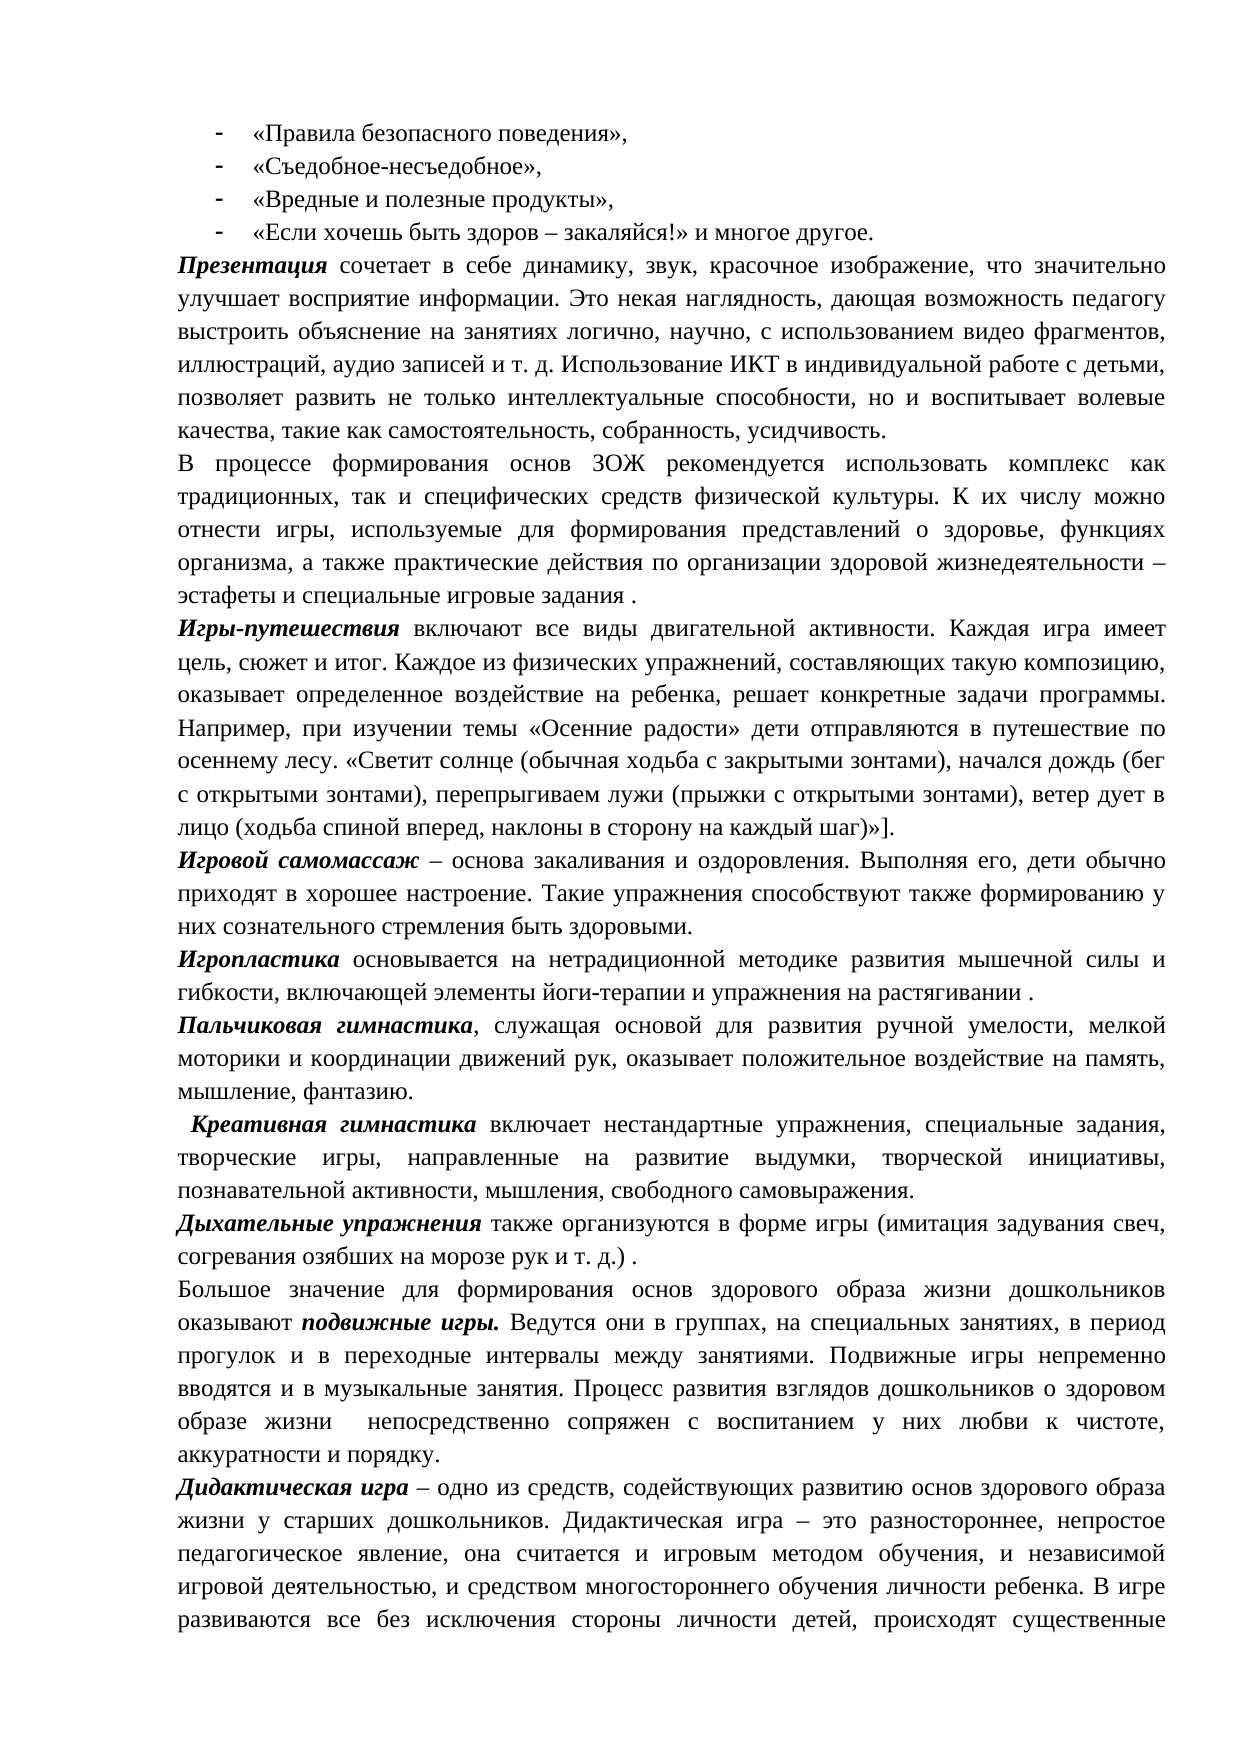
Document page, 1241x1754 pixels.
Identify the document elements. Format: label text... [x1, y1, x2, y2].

text Игропластика основывается на нетрадиционной методике развития мышечной силы и гибкости, включающей элементы йоги-терапии и упражнения на растягивании . [177, 944, 1167, 1006]
text Презентация сочетает в себе динамику, звук, красочное изображение, что значительно улучшает восприятие информации. Это некая наглядность, дающая возможность педагогу выстроить объяснение на занятиях логично, научно, с использованием видео фрагментов, иллюстраций, аудио записей и т. д. Использование ИКТ в индивидуальной работе с детьми, позволяет развить не только интеллектуальные способности, но и воспитывает волевые качества, такие как самостоятельность, собранность, усидчивость. [177, 250, 1167, 444]
text Пальчиковая гимнастика, служащая основой для развития ручной умелости, мелкой моторики и координации движений рук, оказывает положительное воздействие на память, мышление, фантазию. [177, 1010, 1167, 1104]
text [177, 1472, 1167, 1633]
text Игровой самомассаж – основа закаливания и оздоровления. Выполняя его, дети обычно приходят в хорошее настроение. Такие упражнения способствуют также формированию у них сознательного стремления быть здоровыми. [177, 845, 1167, 939]
text В процессе формирования основ ЗОЖ рекомендуется использовать комплекс как традиционных, так и специфических средств физической культуры. К их числу можно отнести игры, используемые для формирования представлений о здоровье, функциях организма, а также практические действия по организации здоровой жизнедеятельности – эстафеты и специальные игровые задания . [177, 448, 1167, 609]
list «Вредные и полезные продукты», [215, 184, 1167, 213]
text Игры-путешествия включают все виды двигательной активности. Каждая игра имеет цель, сюжет и итог. Каждое из физических упражнений, составляющих такую композицию, оказывает определенное воздействие на ребенка, решает конкретные задачи программы. Например, при изучении темы «Осенние радости» дети отправляются в путешествие по осеннему лесу. «Светит солнце (обычная ходьба с закрытыми зонтами), начался дождь (бег с открытыми зонтами), перепрыгиваем лужи (прыжки с открытыми зонтами), ветер дует в лицо (ходьба спиной вперед, наклоны в сторону на каждый шаг)»]. [177, 613, 1167, 840]
text Креативная гимнастика включает нестандартные упражнения, специальные задания, творческие игры, направленные на развитие выдумки, творческой инициативы, познавательной активности, мышления, свободного самовыражения. [177, 1109, 1167, 1204]
text Большое значение для формирования основ здорового образа жизни дошкольников оказывают подвижные игры. Ведутся они в группах, на специальных занятиях, в период прогулок и в переходные интервалы между занятиями. Подвижные игры непременно вводятся и в музыкальные занятия. Процесс развития взглядов дошкольников о здоровом образе жизни непосредственно сопряжен с воспитанием у них любви к чистоте, аккуратности и порядку. [177, 1274, 1167, 1468]
list «Съедобное-несъедобное», [215, 151, 1167, 180]
list «Если хочешь быть здоров – закаляйся!» и многое другое. [215, 217, 1167, 246]
text Дыхательные упражнения также организуются в форме игры (имитация задувания свеч, согревания озябших на морозе рук и т. д.) . [177, 1208, 1167, 1270]
list «Правила безопасного поведения», [215, 118, 1167, 147]
